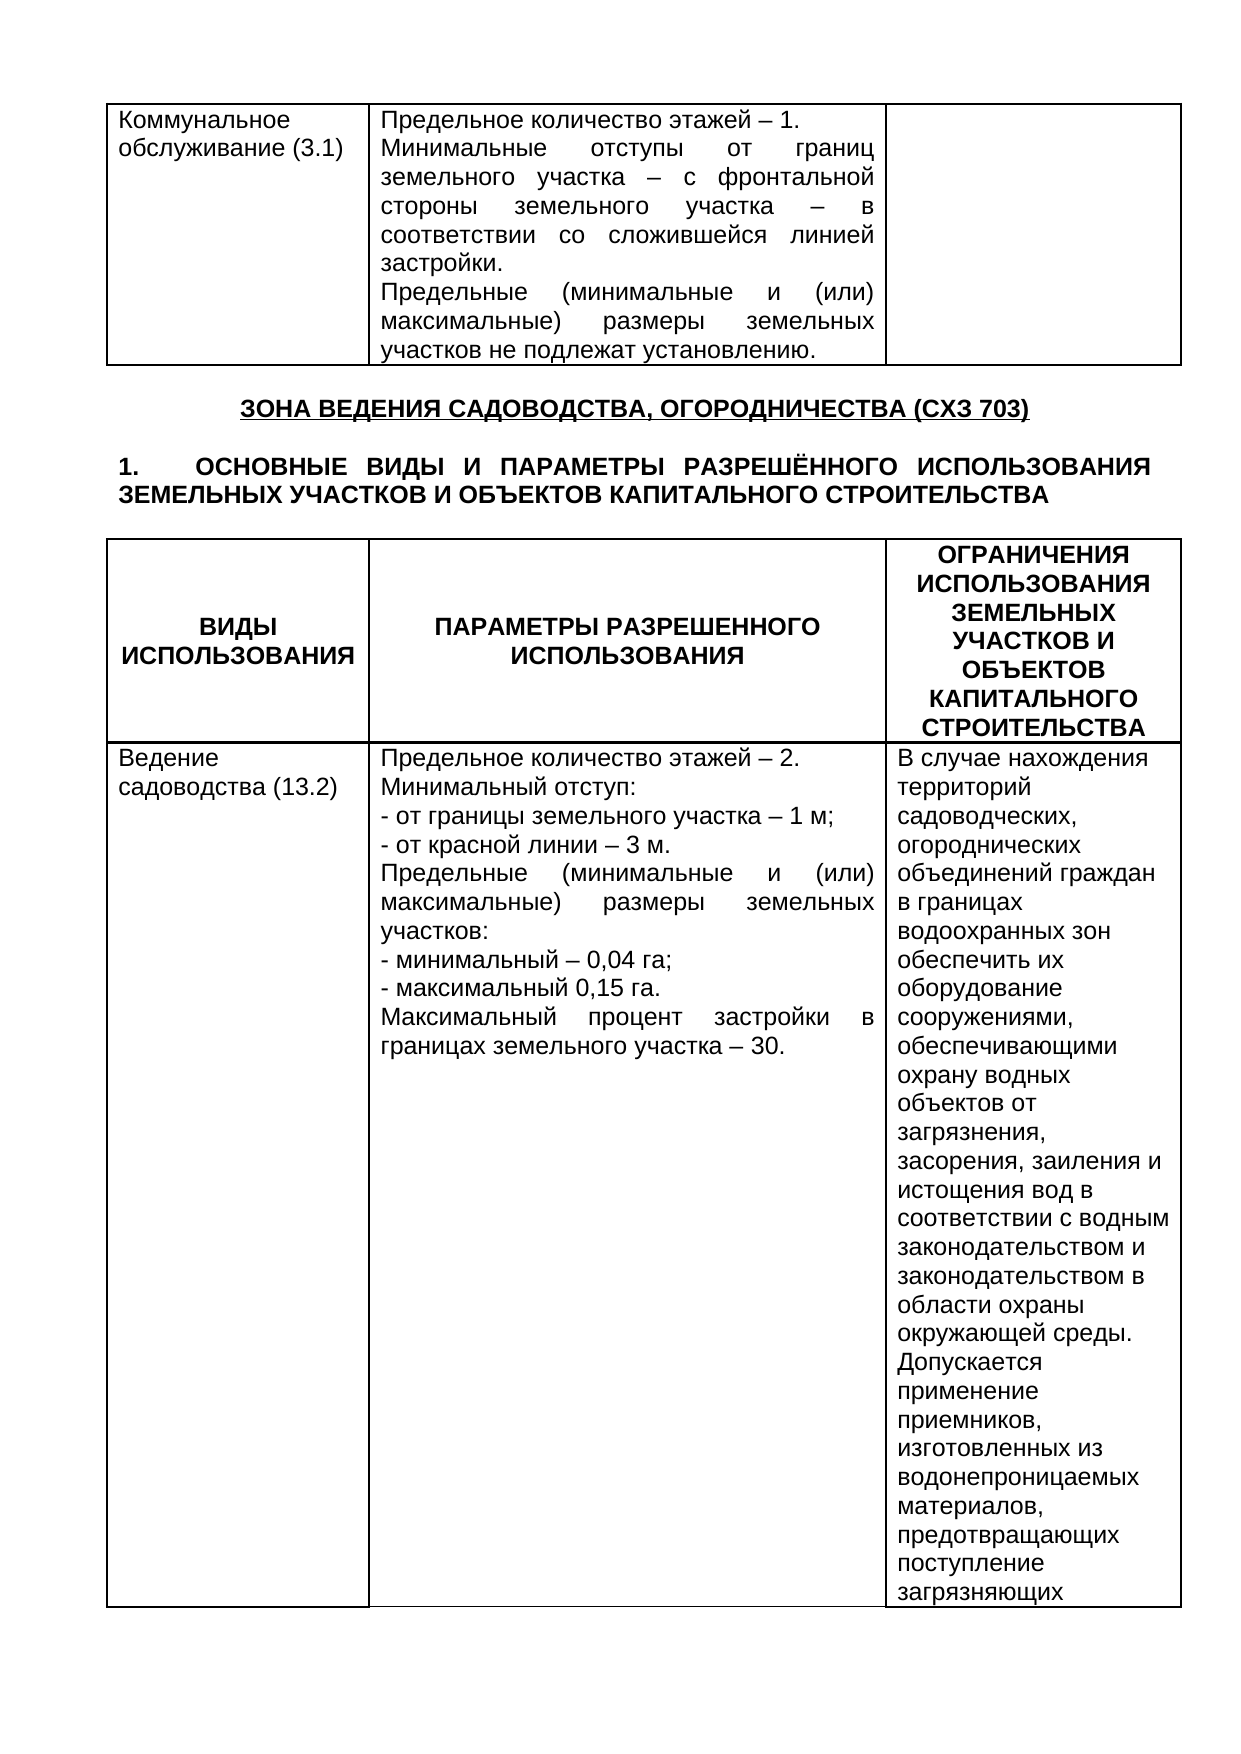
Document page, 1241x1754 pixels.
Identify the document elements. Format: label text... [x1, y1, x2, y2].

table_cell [887, 744, 1180, 1606]
table_header ВИДЫ ИСПОЛЬЗОВАНИЯ [108, 540, 368, 741]
text ЗОНА ВЕДЕНИЯ САДОВОДСТВА, ОГОРОДНИЧЕСТВА (СХЗ 703) [118, 394, 1152, 423]
table_cell Предельное количество этажей – 1. Минимальные отступы от границ земельного участка – с фронтальной стороны земельного участка – в соответствии со сложившейся линией застройки. Предельные (минимальные и (или) максимальные) размеры земельных участков не подлежат установлению. [370, 105, 885, 363]
table_header ПАРАМЕТРЫ РАЗРЕШЕННОГО ИСПОЛЬЗОВАНИЯ [370, 540, 885, 741]
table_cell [370, 744, 885, 1606]
table_header ОГРАНИЧЕНИЯ ИСПОЛЬЗОВАНИЯ ЗЕМЕЛЬНЫХ УЧАСТКОВ И ОБЪЕКТОВ КАПИТАЛЬНОГО СТРОИТЕЛЬСТВА [887, 540, 1180, 741]
table_cell Коммунальное обслуживание (3.1) [108, 105, 368, 363]
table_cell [108, 744, 368, 1606]
text 1. ОСНОВНЫЕ ВИДЫ И ПАРАМЕТРЫ РАЗРЕШЁННОГО ИСПОЛЬЗОВАНИЯ ЗЕМЕЛЬНЫХ УЧАСТКОВ И ОБЪЕКТОВ КАПИТАЛЬНОГО СТРОИТЕЛЬСТВА [118, 452, 1152, 509]
table_cell [887, 105, 1180, 363]
